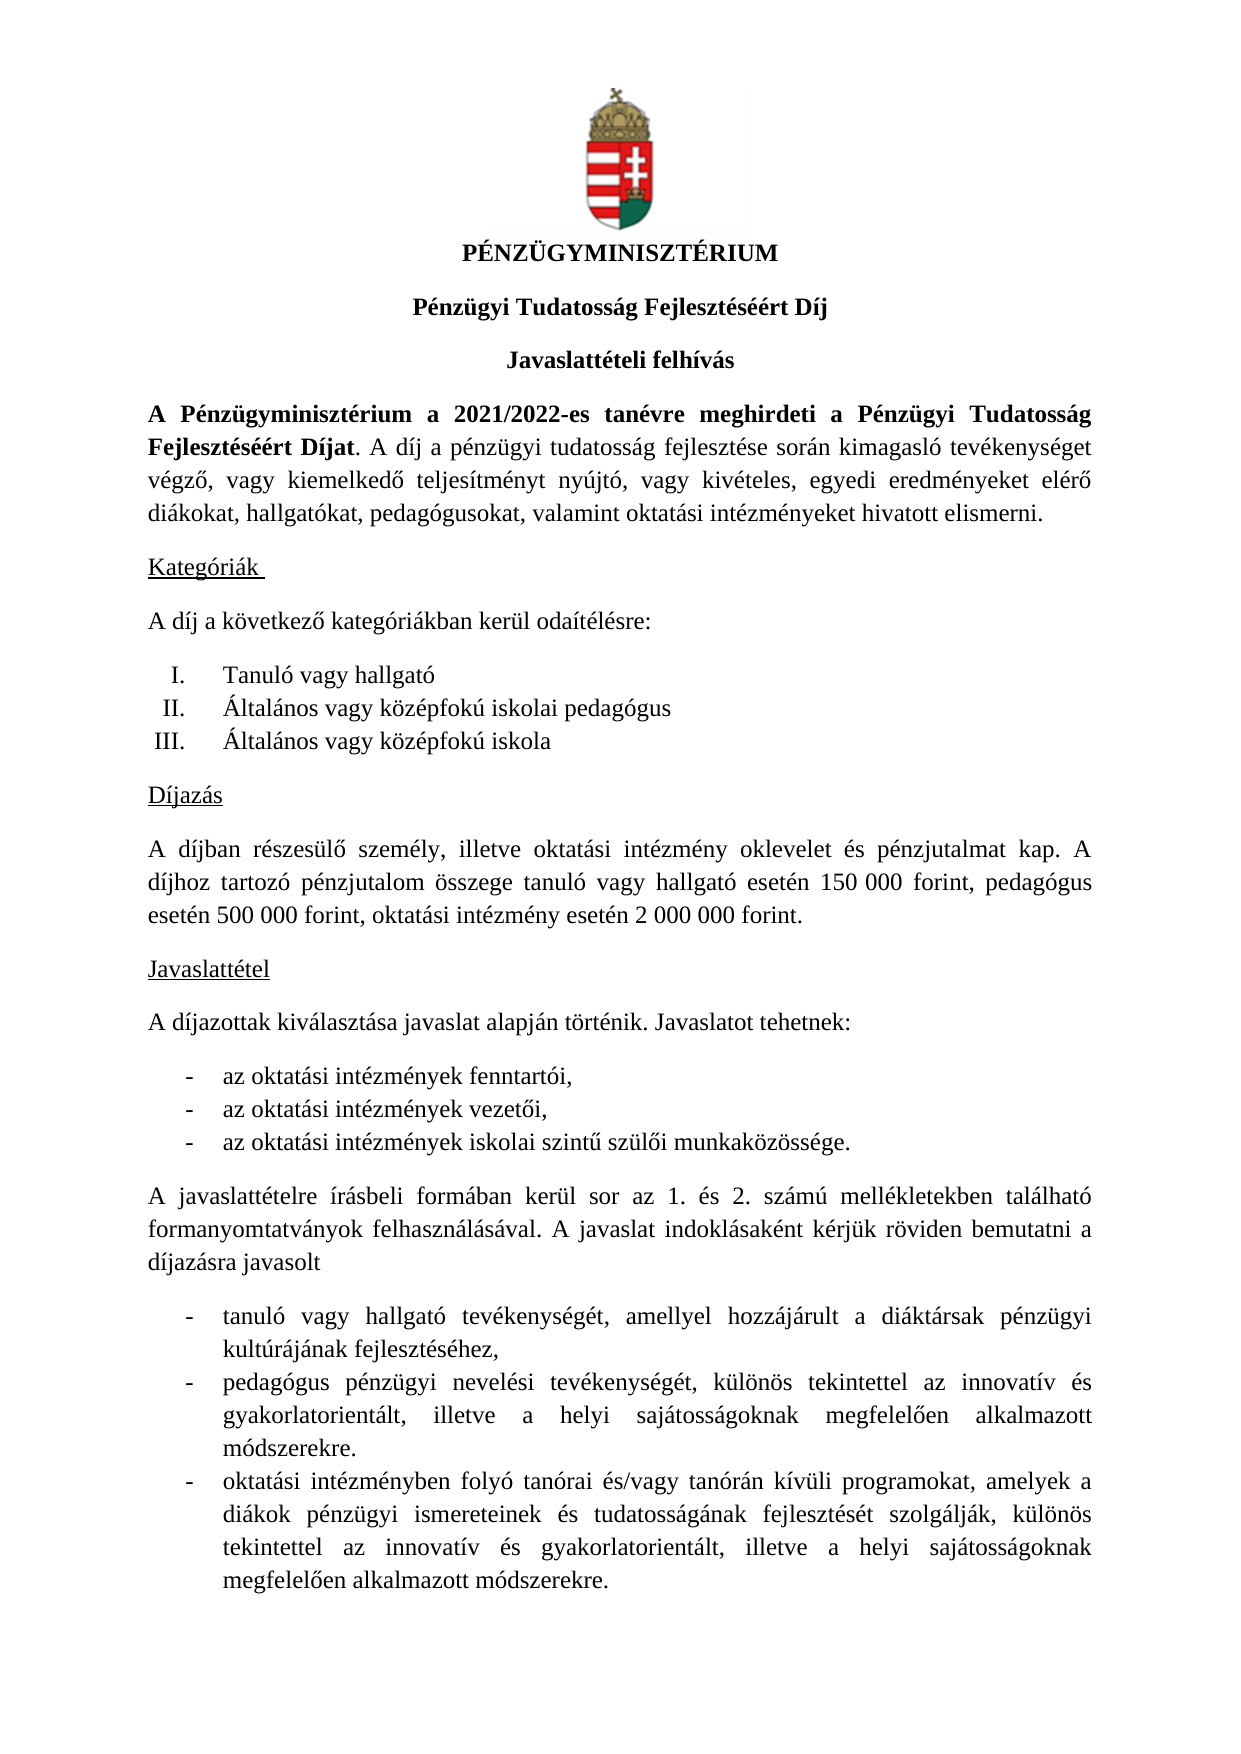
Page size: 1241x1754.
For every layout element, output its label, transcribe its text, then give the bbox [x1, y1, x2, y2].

text Kategóriák [148, 552, 1093, 581]
text PÉNZÜGYMINISZTÉRIUM [148, 238, 1093, 267]
list Általános vagy középfokú iskola [185, 726, 1093, 755]
text Pénzügyi Tudatosság Fejlesztéséért Díj [148, 292, 1093, 320]
list az oktatási intézmények iskolai szintű szülői munkaközössége. [185, 1127, 1093, 1156]
text A díj a következő kategóriákban kerül odaítélésre: [148, 606, 1093, 635]
text A Pénzügyminisztérium a 2021/2022-es tanévre meghirdeti a Pénzügyi Tudatosság Fejlesztéséért Díjat. A díj a pénzügyi tudatosság fejlesztése során kimagasló tevékenységet végző, vagy kiemelkedő teljesítményt nyújtó, vagy kivételes, egyedi eredményeket elérő diákokat, hallgatókat, pedagógusokat, valamint oktatási intézményeket hivatott elismerni. [148, 399, 1093, 527]
picture [488, 88, 752, 234]
text Javaslattétel [148, 954, 1093, 982]
text A díjban részesülő személy, illetve oktatási intézmény oklevelet és pénzjutalmat kap. A díjhoz tartozó pénzjutalom összege tanuló vagy hallgató esetén 150 000 forint, pedagógus esetén 500 000 forint, oktatási intézmény esetén 2 000 000 forint. [148, 834, 1093, 928]
list Általános vagy középfokú iskolai pedagógus [185, 693, 1093, 722]
list oktatási intézményben folyó tanórai és/vagy tanórán kívüli programokat, amelyek a diákok pénzügyi ismereteinek és tudatosságának fejlesztését szolgálják, különös tekintettel az innovatív és gyakorlatorientált, illetve a helyi sajátosságoknak megfelelően alkalmazott módszerekre. [185, 1466, 1093, 1594]
list az oktatási intézmények vezetői, [185, 1094, 1093, 1123]
list tanuló vagy hallgató tevékenységét, amellyel hozzájárult a diáktársak pénzügyi kultúrájának fejlesztéséhez, [185, 1301, 1093, 1363]
text Javaslattételi felhívás [148, 346, 1093, 374]
list Tanuló vagy hallgató [185, 660, 1093, 689]
list az oktatási intézmények fenntartói, [185, 1061, 1093, 1090]
text Díjazás [148, 780, 1093, 809]
text A javaslattételre írásbeli formában kerül sor az 1. és 2. számú mellékletekben található formanyomtatványok felhasználásával. A javaslat indoklásaként kérjük röviden bemutatni a díjazásra javasolt [148, 1181, 1093, 1276]
list pedagógus pénzügyi nevelési tevékenységét, különös tekintettel az innovatív és gyakorlatorientált, illetve a helyi sajátosságoknak megfelelően alkalmazott módszerekre. [185, 1367, 1093, 1462]
text A díjazottak kiválasztása javaslat alapján történik. Javaslatot tehetnek: [148, 1007, 1093, 1036]
